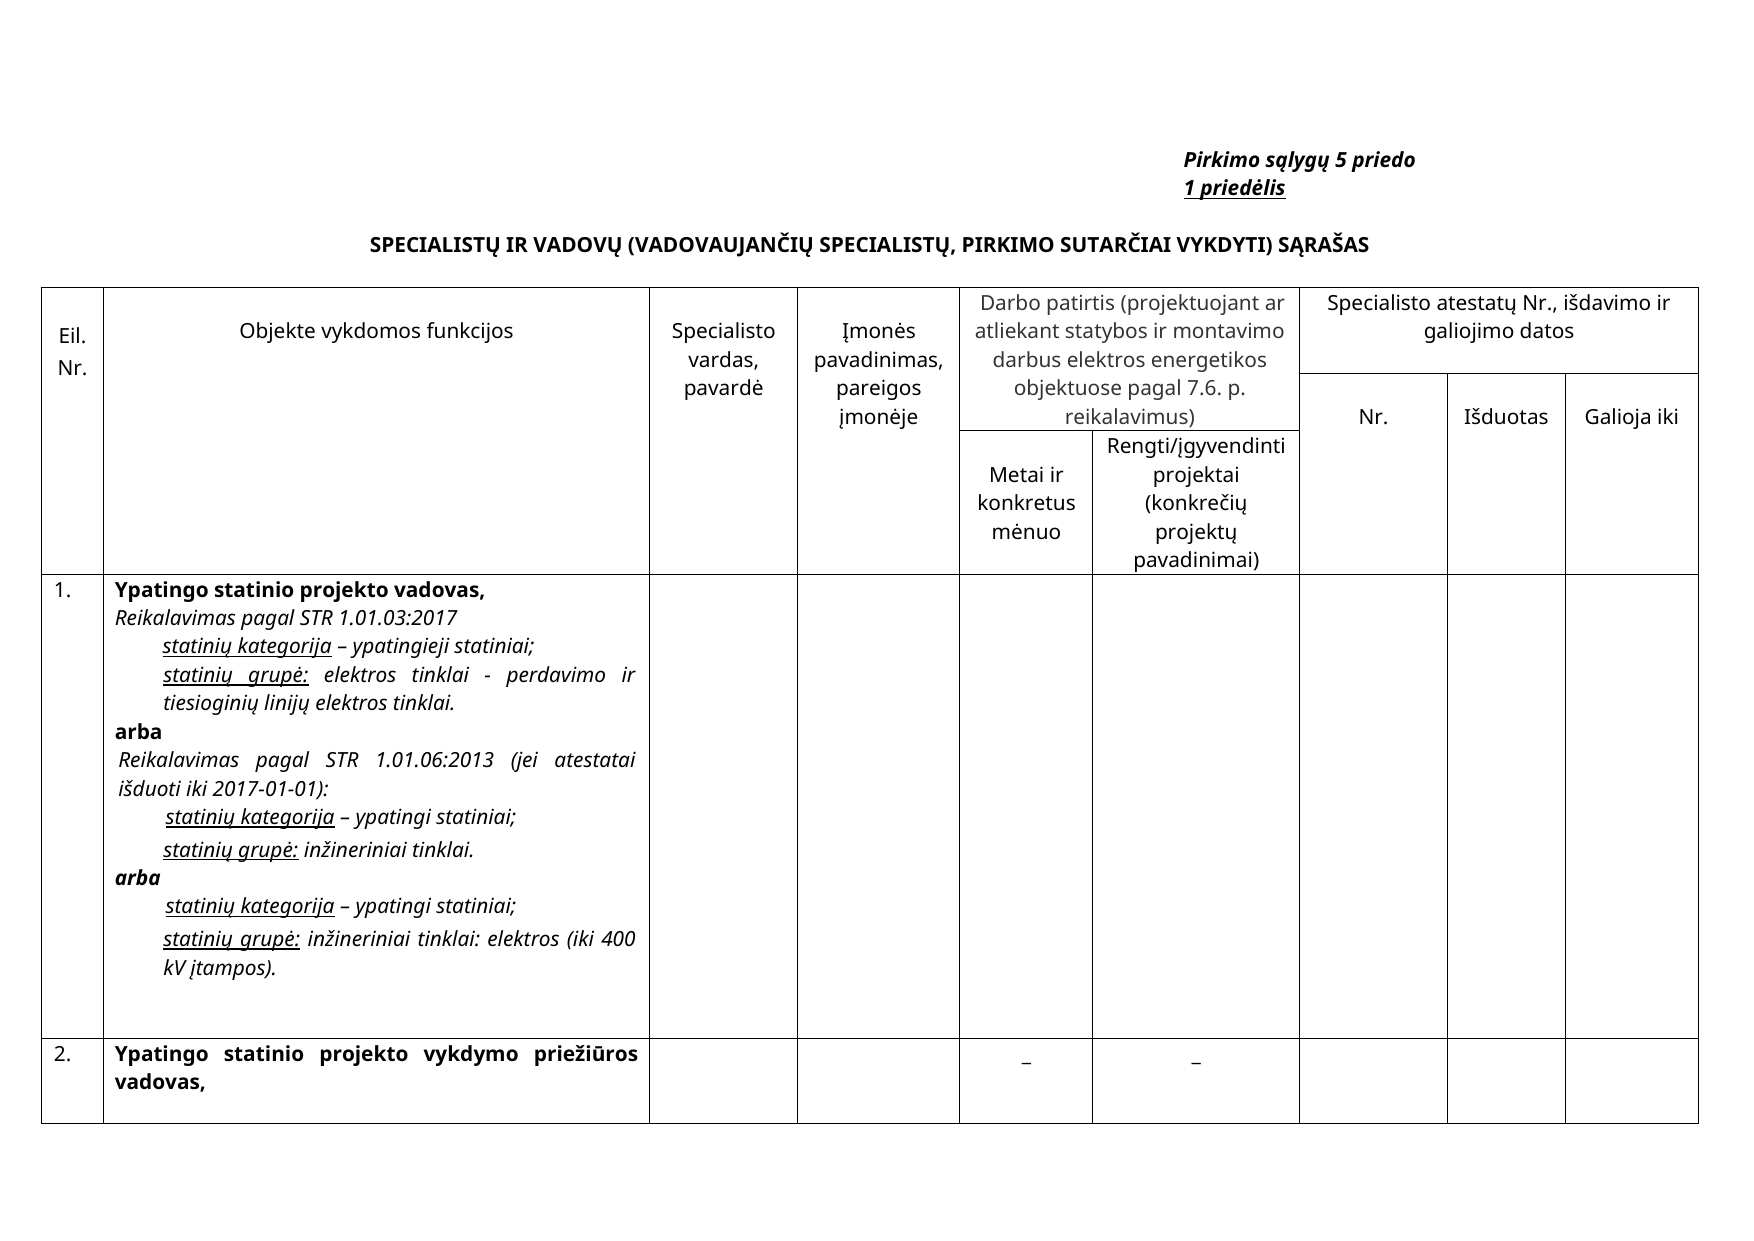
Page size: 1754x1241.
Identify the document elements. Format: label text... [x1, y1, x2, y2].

table_cell _ [960, 1039, 1092, 1123]
table_header Objekte vykdomos funkcijos [104, 288, 649, 574]
table_header Įmonės pavadinimas, pareigos įmonėje [798, 288, 959, 574]
table_cell _ [1093, 1039, 1299, 1123]
text 1 priedėlis [1183, 173, 1636, 202]
table_header Specialisto vardas, pavardė [650, 288, 797, 574]
table_cell Rengti/įgyvendinti projektai (konkrečių projektų pavadinimai) [1093, 431, 1299, 574]
table_cell [650, 1039, 797, 1123]
table_cell Metai ir konkretus mėnuo [960, 431, 1092, 574]
table_cell Išduotas [1448, 374, 1565, 574]
table_cell Ypatingo statinio projekto vadovas, Reikalavimas pagal STR 1.01.03:2017 statinių kategorija – ypatingieji statiniai; statinių grupė: elektros tinklai - perdavimo ir tiesioginių linijų elektros tinklai. arba Reikalavimas pagal STR 1.01.06:2013 (jei atestatai išduoti iki 2017-01-01): statinių kategorija – ypatingi statiniai; statinių grupė: inžineriniai tinklai. arba statinių kategorija – ypatingi statiniai; statinių grupė: inžineriniai tinklai: elektros (iki 400 kV įtampos). [104, 575, 649, 1038]
table_cell [798, 575, 959, 1038]
table_cell Galioja iki [1566, 374, 1698, 574]
table_header Eil. Nr. [42, 288, 103, 574]
table_cell [650, 575, 797, 1038]
table_cell [1300, 575, 1447, 1038]
table_cell [798, 1039, 959, 1123]
table_header Darbo patirtis (projektuojant ar atliekant statybos ir montavimo darbus elektros energetikos objektuose pagal 7.6. p. reikalavimus) [960, 288, 1299, 430]
table_cell [42, 1039, 103, 1123]
table_cell Nr. [1300, 374, 1447, 574]
table_cell [1093, 575, 1299, 1038]
table_cell [1448, 575, 1565, 1038]
table_cell [1566, 575, 1698, 1038]
table_cell [1300, 1039, 1447, 1123]
table_cell [960, 575, 1092, 1038]
table_cell [1566, 1039, 1698, 1123]
table_cell [42, 575, 103, 1038]
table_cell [104, 1039, 649, 1123]
text SPECIALISTŲ IR VADOVŲ (VADOVAUJANČIŲ SPECIALISTŲ, PIRKIMO SUTARČIAI VYKDYTI) SĄRAŠAS [103, 230, 1636, 259]
text Pirkimo sąlygų 5 priedo [1183, 145, 1636, 173]
table_cell [1448, 1039, 1565, 1123]
table_header Specialisto atestatų Nr., išdavimo ir galiojimo datos [1300, 288, 1698, 373]
